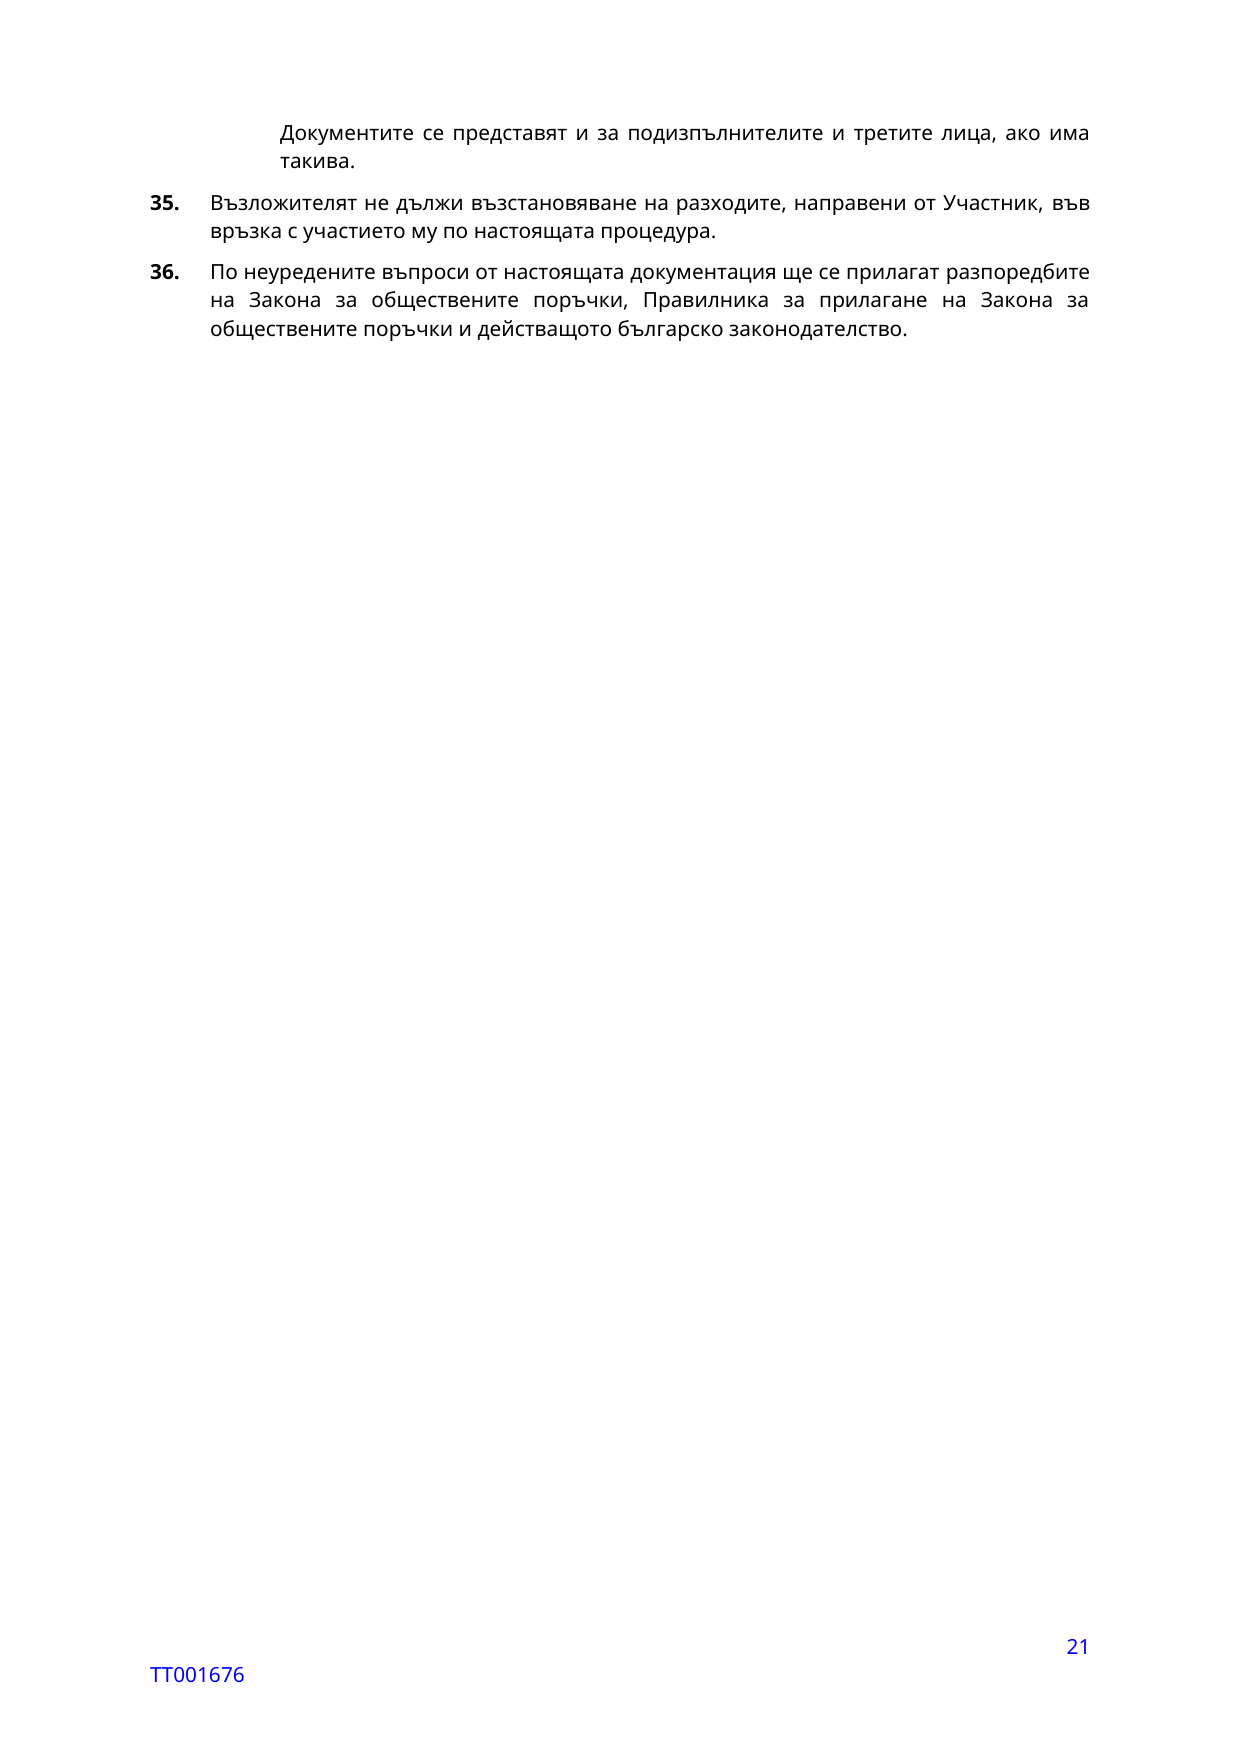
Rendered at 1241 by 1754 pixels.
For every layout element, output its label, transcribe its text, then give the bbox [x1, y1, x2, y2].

text Документите се представят и за подизпълнителите и третите лица, ако има такива. [280, 118, 1090, 175]
list По неуредените въпроси от настоящата документация ще се прилагат разпоредбите на Закона за обществените поръчки, Правилника за прилагане на Закона за обществените поръчки и действащото българско законодателство. [150, 257, 1090, 342]
list Възложителят не дължи възстановяване на разходите, направени от Участник, във връзка с участието му по настоящата процедура. [150, 188, 1090, 244]
